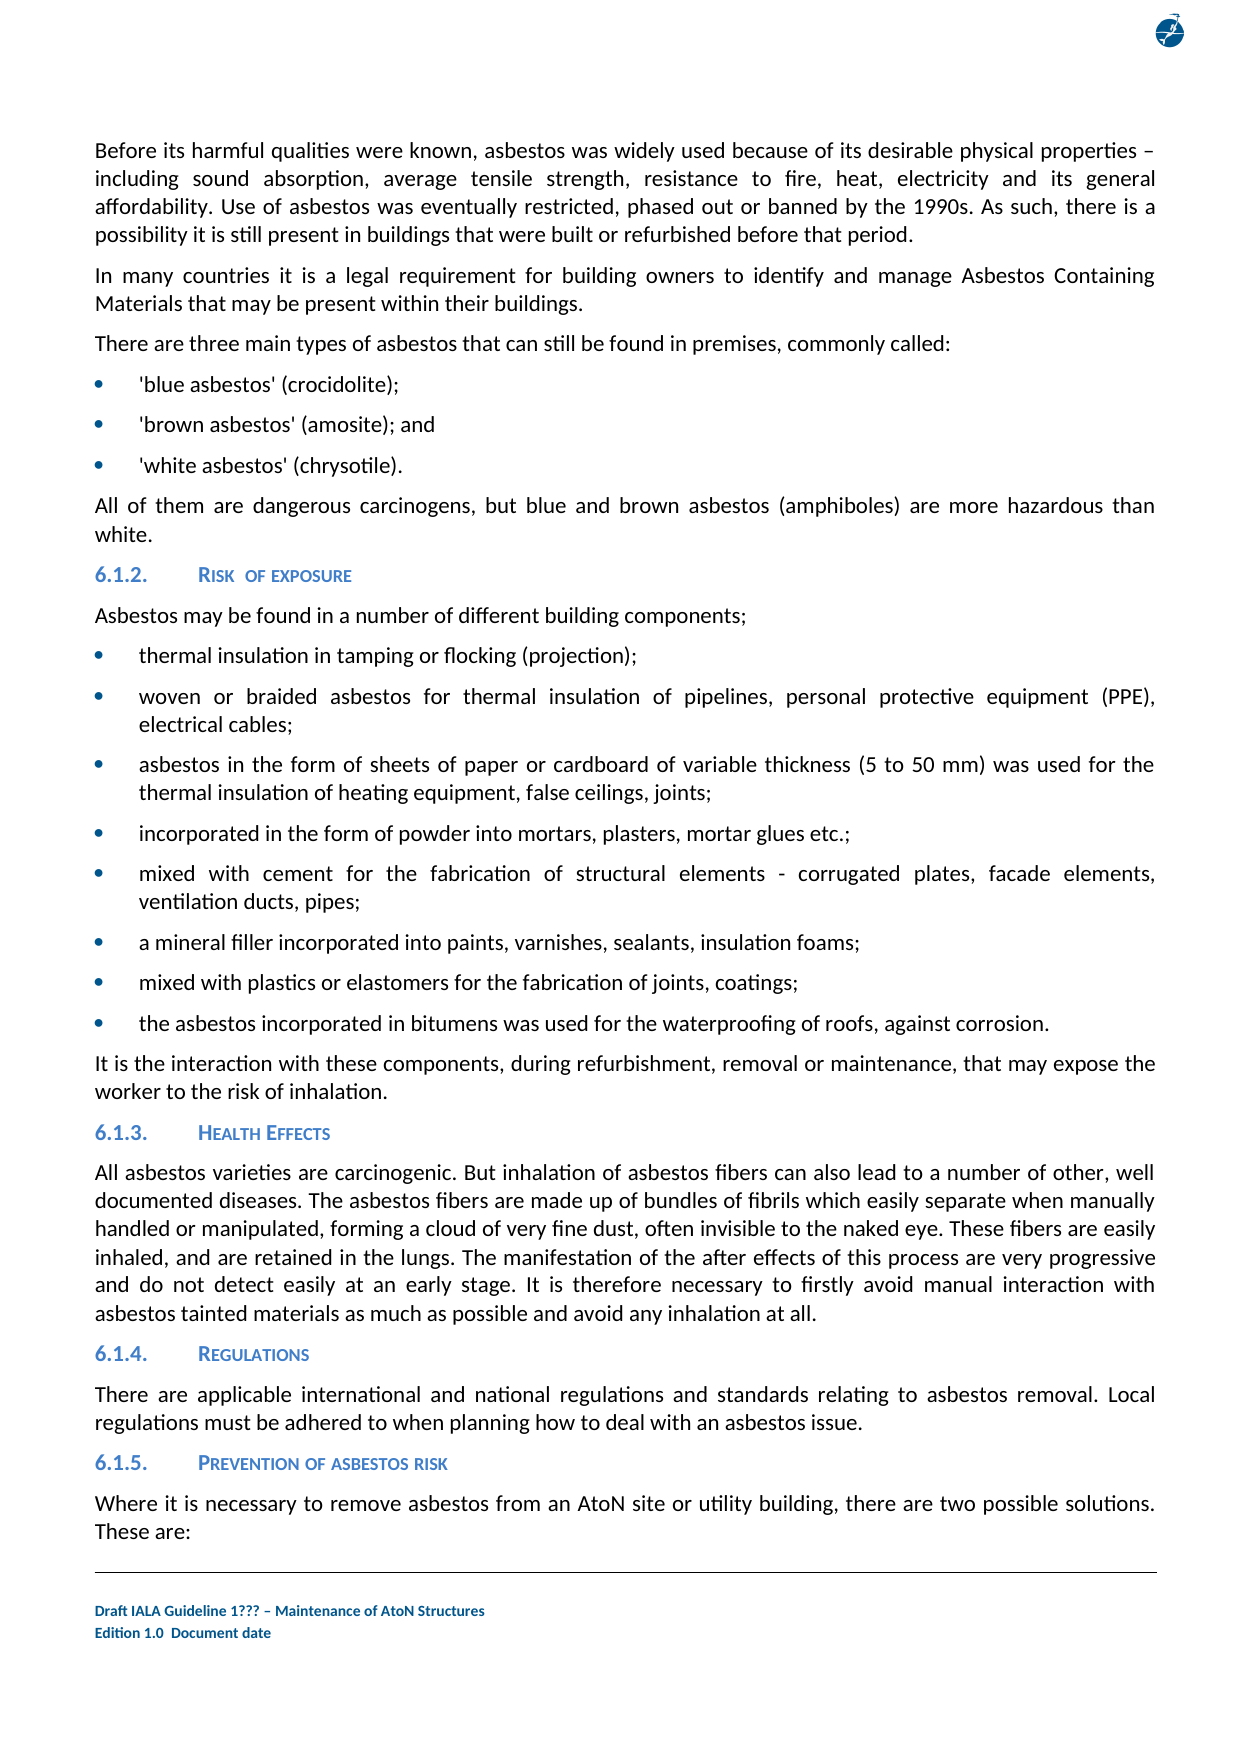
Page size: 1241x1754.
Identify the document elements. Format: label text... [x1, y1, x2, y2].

text Before its harmful qualities were known, asbestos was widely used because of its desirable physical properties – including sound absorption, average tensile strength, resistance to fire, heat, electricity and its general affordability. Use of asbestos was eventually restricted, phased out or banned by the 1990s. As such, there is a possibility it is still present in buildings that were built or refurbished before that period. [94, 136, 1157, 248]
text the asbestos incorporated in bitumens was used for the waterproofing of roofs, against corrosion. [94, 1009, 1157, 1037]
text Asbestos may be found in a number of different building components; [94, 601, 1157, 629]
text thermal insulation in tamping or flocking (projection); [94, 641, 1157, 669]
text There are applicable international and national regulations and standards relating to asbestos removal. Local regulations must be adhered to when planning how to deal with an asbestos issue. [94, 1380, 1157, 1436]
text All asbestos varieties are carcinogenic. But inhalation of asbestos fibers can also lead to a number of other, well documented diseases. The asbestos fibers are made up of bundles of fibrils which easily separate when manually handled or manipulated, forming a cloud of very fine dust, often invisible to the naked eye. These fibers are easily inhaled, and are retained in the lungs. The manifestation of the after effects of this process are very progressive and do not detect easily at an early stage. It is therefore necessary to firstly avoid manual interaction with asbestos tainted materials as much as possible and avoid any inhalation at all. [94, 1158, 1157, 1327]
text asbestos in the form of sheets of paper or cardboard of variable thickness (5 to 50 mm) was used for the thermal insulation of heating equipment, false ceilings, joints; [94, 750, 1157, 806]
text woven or braided asbestos for thermal insulation of pipelines, personal protective equipment (PPE), electrical cables; [94, 682, 1157, 738]
text It is the interaction with these components, during refurbishment, removal or maintenance, that may expose the worker to the risk of inhalation. [94, 1049, 1157, 1106]
text mixed with plastics or elastomers for the fabrication of joints, coatings; [94, 968, 1157, 996]
text Where it is necessary to remove asbestos from an AtoN site or utility building, there are two possible solutions. These are: [94, 1489, 1157, 1545]
text All of them are dangerous carcinogens, but blue and brown asbestos (amphiboles) are more hazardous than white. [94, 492, 1157, 548]
text mixed with cement for the fabrication of structural elements - corrugated plates, facade elements, ventilation ducts, pipes; [94, 859, 1157, 915]
text 'brown asbestos' (amosite); and [94, 411, 1157, 439]
picture [1124, 0, 1241, 82]
text 'blue asbestos' (crocidolite); [94, 370, 1157, 398]
subtitle Regulations [94, 1339, 1157, 1367]
subtitle Health Effects [94, 1118, 1157, 1146]
text 'white asbestos' (chrysotile). [94, 451, 1157, 479]
subtitle Prevention of asbestos risk [94, 1448, 1157, 1476]
text In many countries it is a legal requirement for building owners to identify and manage Asbestos Containing Materials that may be present within their buildings. [94, 261, 1157, 317]
text a mineral filler incorporated into paints, varnishes, sealants, insulation foams; [94, 928, 1157, 956]
text incorporated in the form of powder into mortars, plasters, mortar glues etc.; [94, 819, 1157, 847]
text There are three main types of asbestos that can still be found in premises, commonly called: [94, 329, 1157, 358]
subtitle Risk of exposure [94, 560, 1157, 588]
